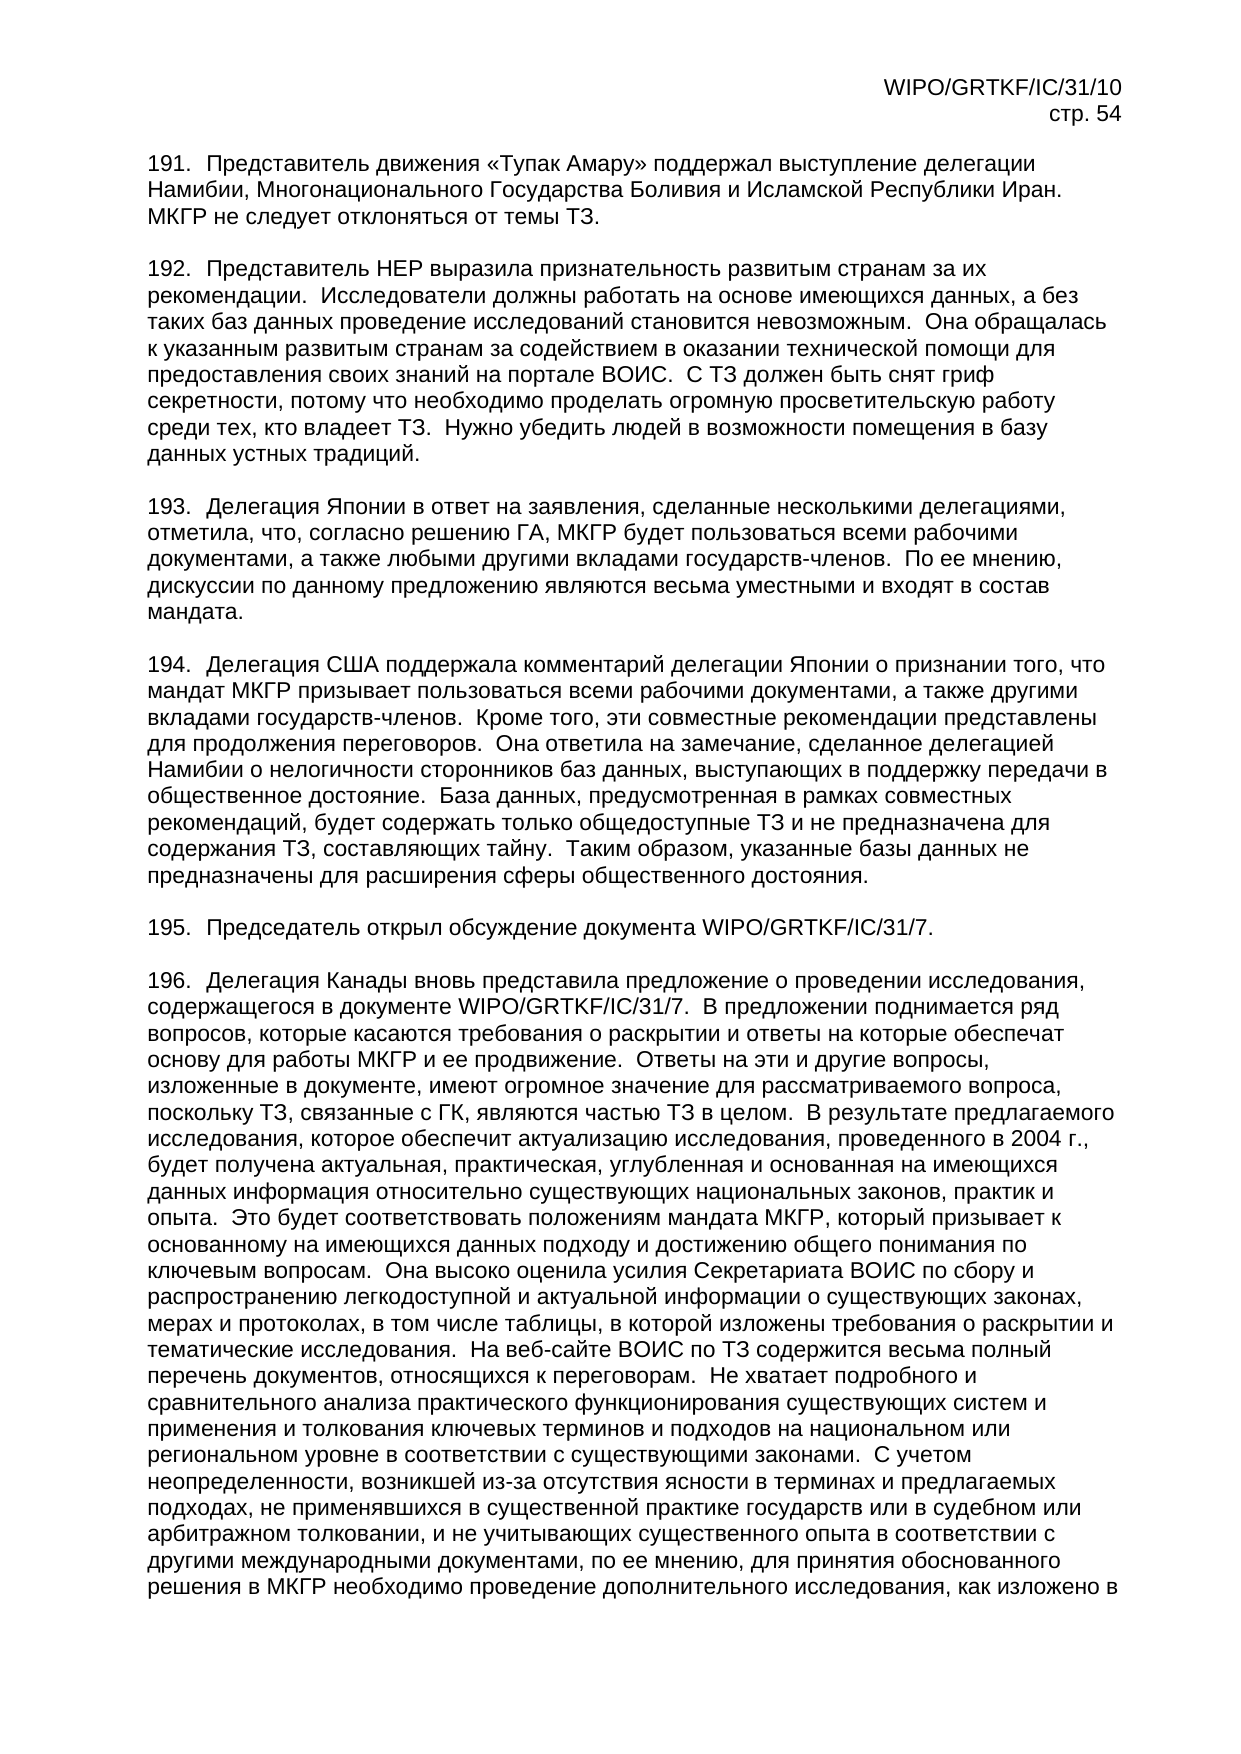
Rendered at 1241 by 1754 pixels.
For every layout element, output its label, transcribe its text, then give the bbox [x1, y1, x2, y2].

list Делегация США поддержала комментарий делегации Японии о признании того, что мандат МКГР призывает пользоваться всеми рабочими документами, а также другими вкладами государств-членов. Кроме того, эти совместные рекомендации представлены для продолжения переговоров. Она ответила на замечание, сделанное делегацией Намибии о нелогичности сторонников баз данных, выступающих в поддержку передачи в общественное достояние. База данных, предусмотренная в рамках совместных рекомендаций, будет содержать только общедоступные ТЗ и не предназначена для содержания ТЗ, составляющих тайну. Таким образом, указанные базы данных не предназначены для расширения сферы общественного достояния. [147, 651, 1122, 888]
list Представитель движения «Тупак Амару» поддержал выступление делегации Намибии, Многонационального Государства Боливия и Исламской Республики Иран. МКГР не следует отклоняться от темы ТЗ. [147, 150, 1122, 229]
list Представитель HEP выразила признательность развитым странам за их рекомендации. Исследователи должны работать на основе имеющихся данных, а без таких баз данных проведение исследований становится невозможным. Она обращалась к указанным развитым странам за содействием в оказании технической помощи для предоставления своих знаний на портале ВОИС. С ТЗ должен быть снят гриф секретности, потому что необходимо проделать огромную просветительскую работу среди тех, кто владеет ТЗ. Нужно убедить людей в возможности помещения в базу данных устных традиций. [147, 255, 1122, 466]
list Председатель открыл обсуждение документа WIPO/GRTKF/IC/31/7. [147, 914, 1122, 941]
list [147, 967, 1122, 1599]
list Делегация Японии в ответ на заявления, сделанные несколькими делегациями, отметила, что, согласно решению ГА, МКГР будет пользоваться всеми рабочими документами, а также любыми другими вкладами государств-членов. По ее мнению, дискуссии по данному предложению являются весьма уместными и входят в состав мандата. [147, 493, 1122, 624]
